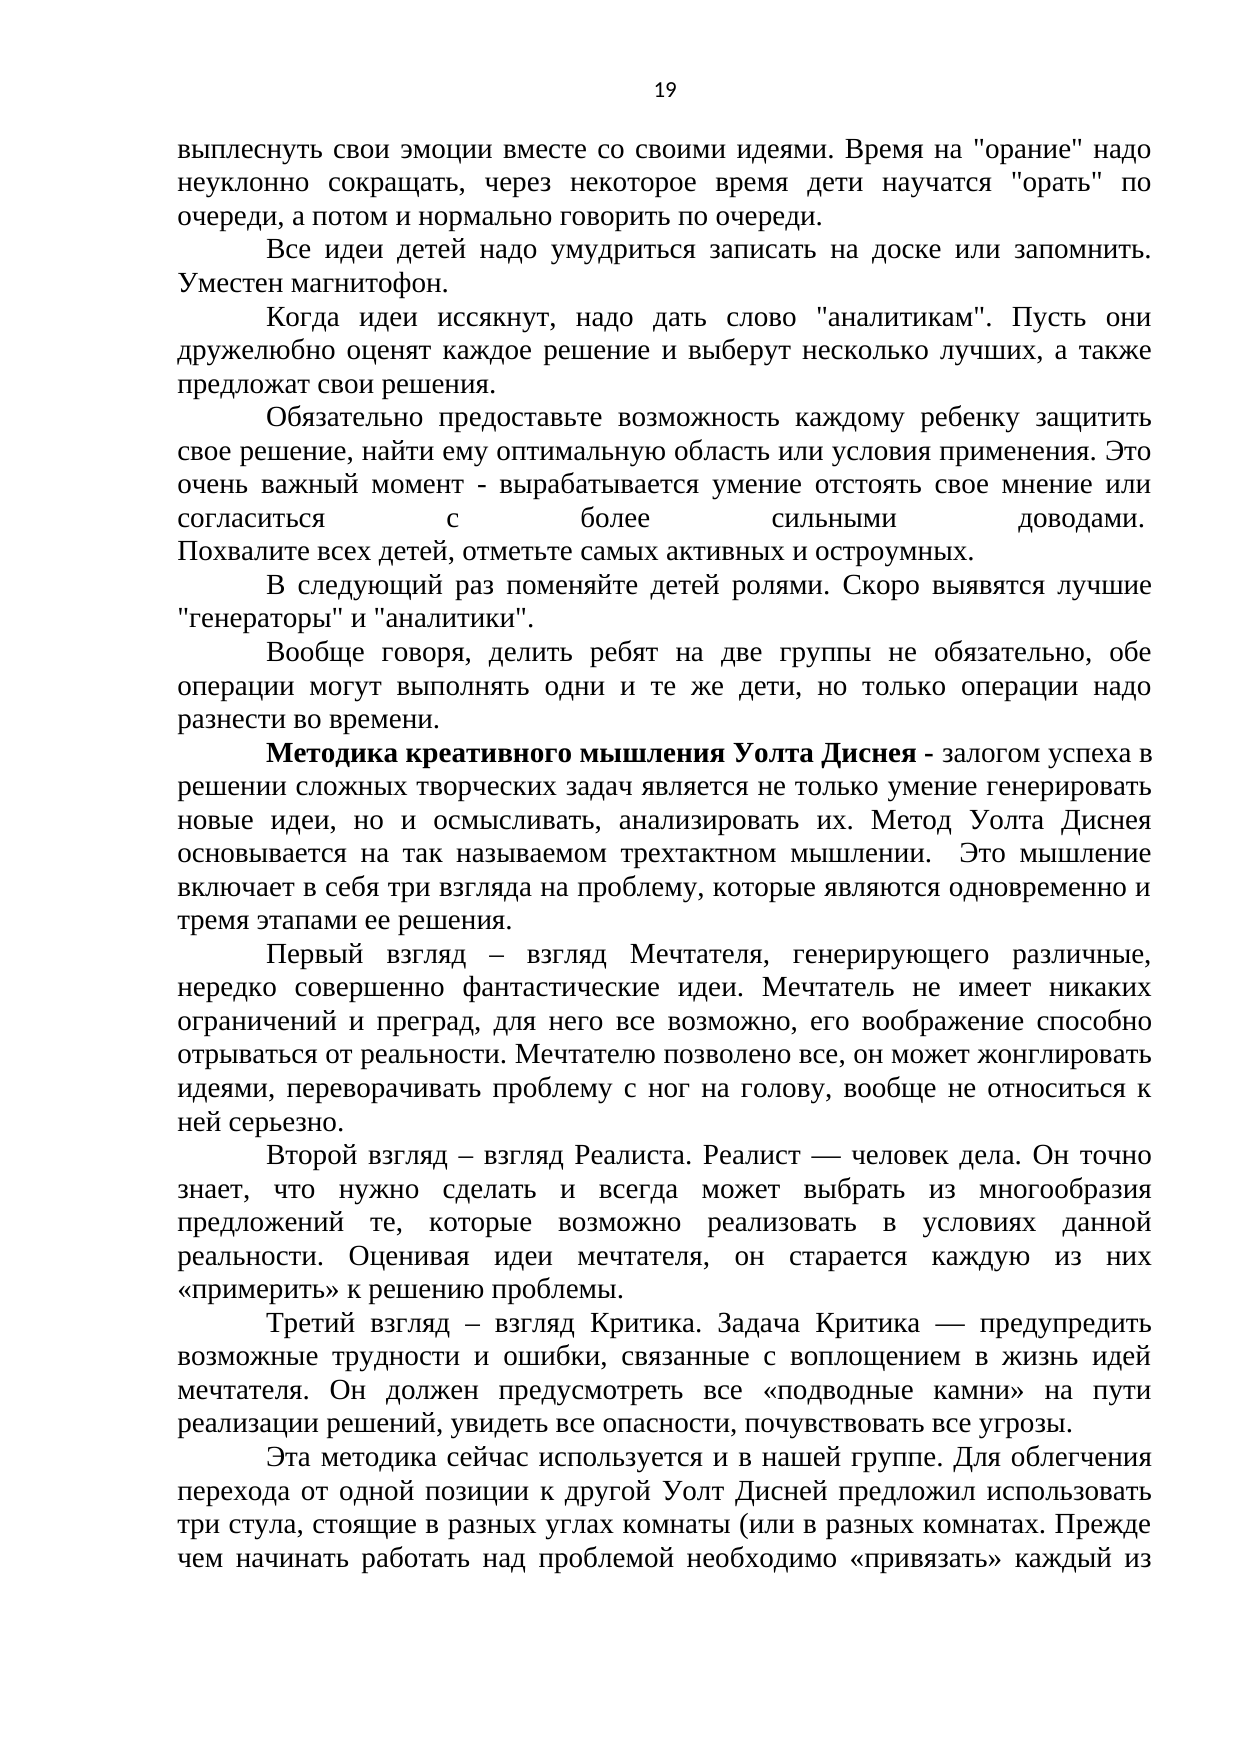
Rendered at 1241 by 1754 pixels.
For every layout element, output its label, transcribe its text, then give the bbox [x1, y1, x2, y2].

text Первый взгляд – взгляд Мечтателя, генерирующего различные, нередко совершенно фантастические идеи. Мечтатель не имеет никаких ограничений и преград, для него все возможно, его воображение способно отрываться от реальности. Мечтателю позволено все, он может жонглировать идеями, переворачивать проблему с ног на голову, вообще не относиться к ней серьезно. [177, 936, 1153, 1137]
text Обязательно предоставьте возможность каждому ребенку защитить свое решение, найти ему оптимальную область или условия применения. Это очень важный момент - вырабатывается умение отстоять свое мнение или согласиться с более сильными доводами. Похвалите всех детей, отметьте самых активных и остроумных. [177, 399, 1153, 567]
text В следующий раз поменяйте детей ролями. Скоро выявятся лучшие "генераторы" и "аналитики". [177, 567, 1153, 634]
text Третий взгляд – взгляд Критика. Задача Критика — предупредить возможные трудности и ошибки, связанные с воплощением в жизнь идей мечтателя. Он должен предусмотреть все «подводные камни» на пути реализации решений, увидеть все опасности, почувствовать все угрозы. [177, 1305, 1153, 1439]
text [177, 131, 1153, 232]
text Все идеи детей надо умудриться записать на доске или запомнить. Уместен магнитофон. [177, 232, 1153, 299]
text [177, 1439, 1153, 1573]
text Когда идеи иссякнут, надо дать слово "аналитикам". Пусть они дружелюбно оценят каждое решение и выберут несколько лучших, а также предложат свои решения. [177, 299, 1153, 399]
text Методика креативного мышления Уолта Диснея - залогом успеха в решении сложных творческих задач является не только умение генерировать новые идеи, но и осмысливать, анализировать их. Метод Уолта Диснея основывается на так называемом трехтактном мышлении. Это мышление включает в себя три взгляда на проблему, которые являются одновременно и тремя этапами ее решения. [177, 735, 1153, 936]
text Вообще говоря, делить ребят на две группы не обязательно, обе операции могут выполнять одни и те же дети, но только операции надо разнести во времени. [177, 634, 1153, 735]
text Второй взгляд – взгляд Реалиста. Реалист — человек дела. Он точно знает, что нужно сделать и всегда может выбрать из многообразия предложений те, которые возможно реализовать в условиях данной реальности. Оценивая идеи мечтателя, он старается каждую из них «примерить» к решению проблемы. [177, 1137, 1153, 1305]
